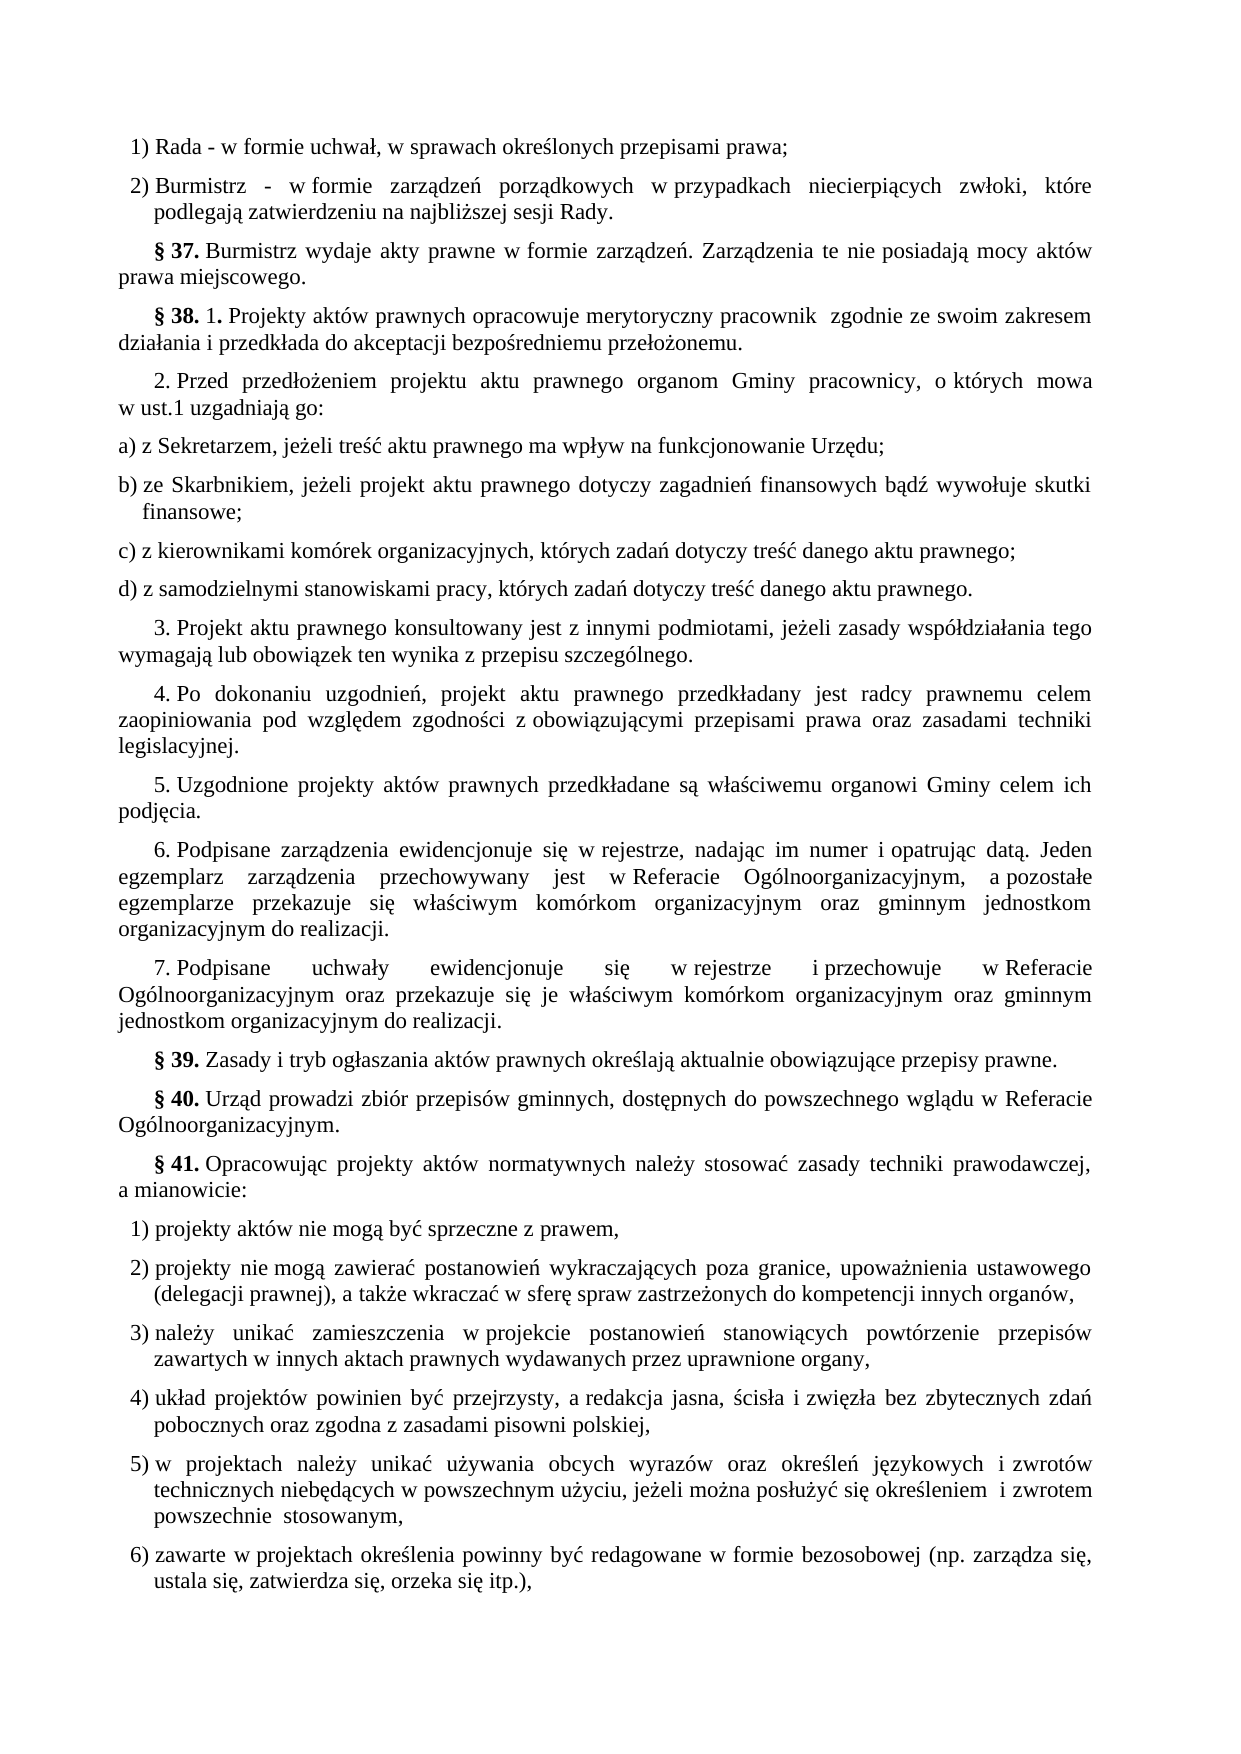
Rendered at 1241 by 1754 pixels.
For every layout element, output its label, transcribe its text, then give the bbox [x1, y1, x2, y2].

text 2) Burmistrz - w formie zarządzeń porządkowych w przypadkach niecierpiących zwłoki, które podlegają zatwierdzeniu na najbliższej sesji Rady. [130, 172, 1093, 224]
text 3) należy unikać zamieszczenia w projekcie postanowień stanowiących powtórzenie przepisów zawartych w innych aktach prawnych wydawanych przez uprawnione organy, [130, 1319, 1093, 1372]
text § 38. 1. Projekty aktów prawnych opracowuje merytoryczny pracownik zgodnie ze swoim zakresem działania i przedkłada do akceptacji bezpośredniemu przełożonemu. [118, 302, 1093, 355]
text 1) projekty aktów nie mogą być sprzeczne z prawem, [130, 1215, 1093, 1241]
text a) z Sekretarzem, jeżeli treść aktu prawnego ma wpływ na funkcjonowanie Urzędu; [118, 433, 1093, 459]
text 2. Przed przedłożeniem projektu aktu prawnego organom Gminy pracownicy, o których mowa w ust.1 uzgadniają go: [118, 367, 1093, 420]
text 5. Uzgodnione projekty aktów prawnych przedkładane są właściwemu organowi Gminy celem ich podjęcia. [118, 771, 1093, 824]
text 4) układ projektów powinien być przejrzysty, a redakcja jasna, ścisła i zwięzła bez zbytecznych zdań pobocznych oraz zgodna z zasadami pisowni polskiej, [130, 1384, 1093, 1437]
text § 37. Burmistrz wydaje akty prawne w formie zarządzeń. Zarządzenia te nie posiadają mocy aktów prawa miejscowego. [118, 237, 1093, 290]
text 1) Rada - w formie uchwał, w sprawach określonych przepisami prawa; [130, 133, 1093, 159]
text § 40. Urząd prowadzi zbiór przepisów gminnych, dostępnych do powszechnego wglądu w Referacie Ogólnoorganizacyjnym. [118, 1085, 1093, 1137]
text § 39. Zasady i tryb ogłaszania aktów prawnych określają aktualnie obowiązujące przepisy prawne. [118, 1046, 1093, 1072]
text 2) projekty nie mogą zawierać postanowień wykraczających poza granice, upoważnienia ustawowego (delegacji prawnej), a także wkraczać w sferę spraw zastrzeżonych do kompetencji innych organów, [130, 1254, 1093, 1307]
text § 41. Opracowując projekty aktów normatywnych należy stosować zasady techniki prawodawczej, a mianowicie: [118, 1150, 1093, 1203]
text 3. Projekt aktu prawnego konsultowany jest z innymi podmiotami, jeżeli zasady współdziałania tego wymagają lub obowiązek ten wynika z przepisu szczególnego. [118, 614, 1093, 667]
text 5) w projektach należy unikać używania obcych wyrazów oraz określeń językowych i zwrotów technicznych niebędących w powszechnym użyciu, jeżeli można posłużyć się określeniem i zwrotem powszechnie stosowanym, [130, 1449, 1093, 1529]
text 6. Podpisane zarządzenia ewidencjonuje się w rejestrze, nadając im numer i opatrując datą. Jeden egzemplarz zarządzenia przechowywany jest w Referacie Ogólnoorganizacyjnym, a pozostałe egzemplarze przekazuje się właściwym komórkom organizacyjnym oraz gminnym jednostkom organizacyjnym do realizacji. [118, 836, 1093, 942]
text c) z kierownikami komórek organizacyjnych, których zadań dotyczy treść danego aktu prawnego; [118, 537, 1093, 563]
text 7. Podpisane uchwały ewidencjonuje się w rejestrze i przechowuje w Referacie Ogólnoorganizacyjnym oraz przekazuje się je właściwym komórkom organizacyjnym oraz gminnym jednostkom organizacyjnym do realizacji. [118, 954, 1093, 1033]
text d) z samodzielnymi stanowiskami pracy, których zadań dotyczy treść danego aktu prawnego. [118, 576, 1093, 602]
text 4. Po dokonaniu uzgodnień, projekt aktu prawnego przedkładany jest radcy prawnemu celem zaopiniowania pod względem zgodności z obowiązującymi przepisami prawa oraz zasadami techniki legislacyjnej. [118, 679, 1093, 759]
text b) ze Skarbnikiem, jeżeli projekt aktu prawnego dotyczy zagadnień finansowych bądź wywołuje skutki finansowe; [118, 471, 1093, 524]
text 6) zawarte w projektach określenia powinny być redagowane w formie bezosobowej (np. zarządza się, ustala się, zatwierdza się, orzeka się itp.), [130, 1541, 1093, 1594]
